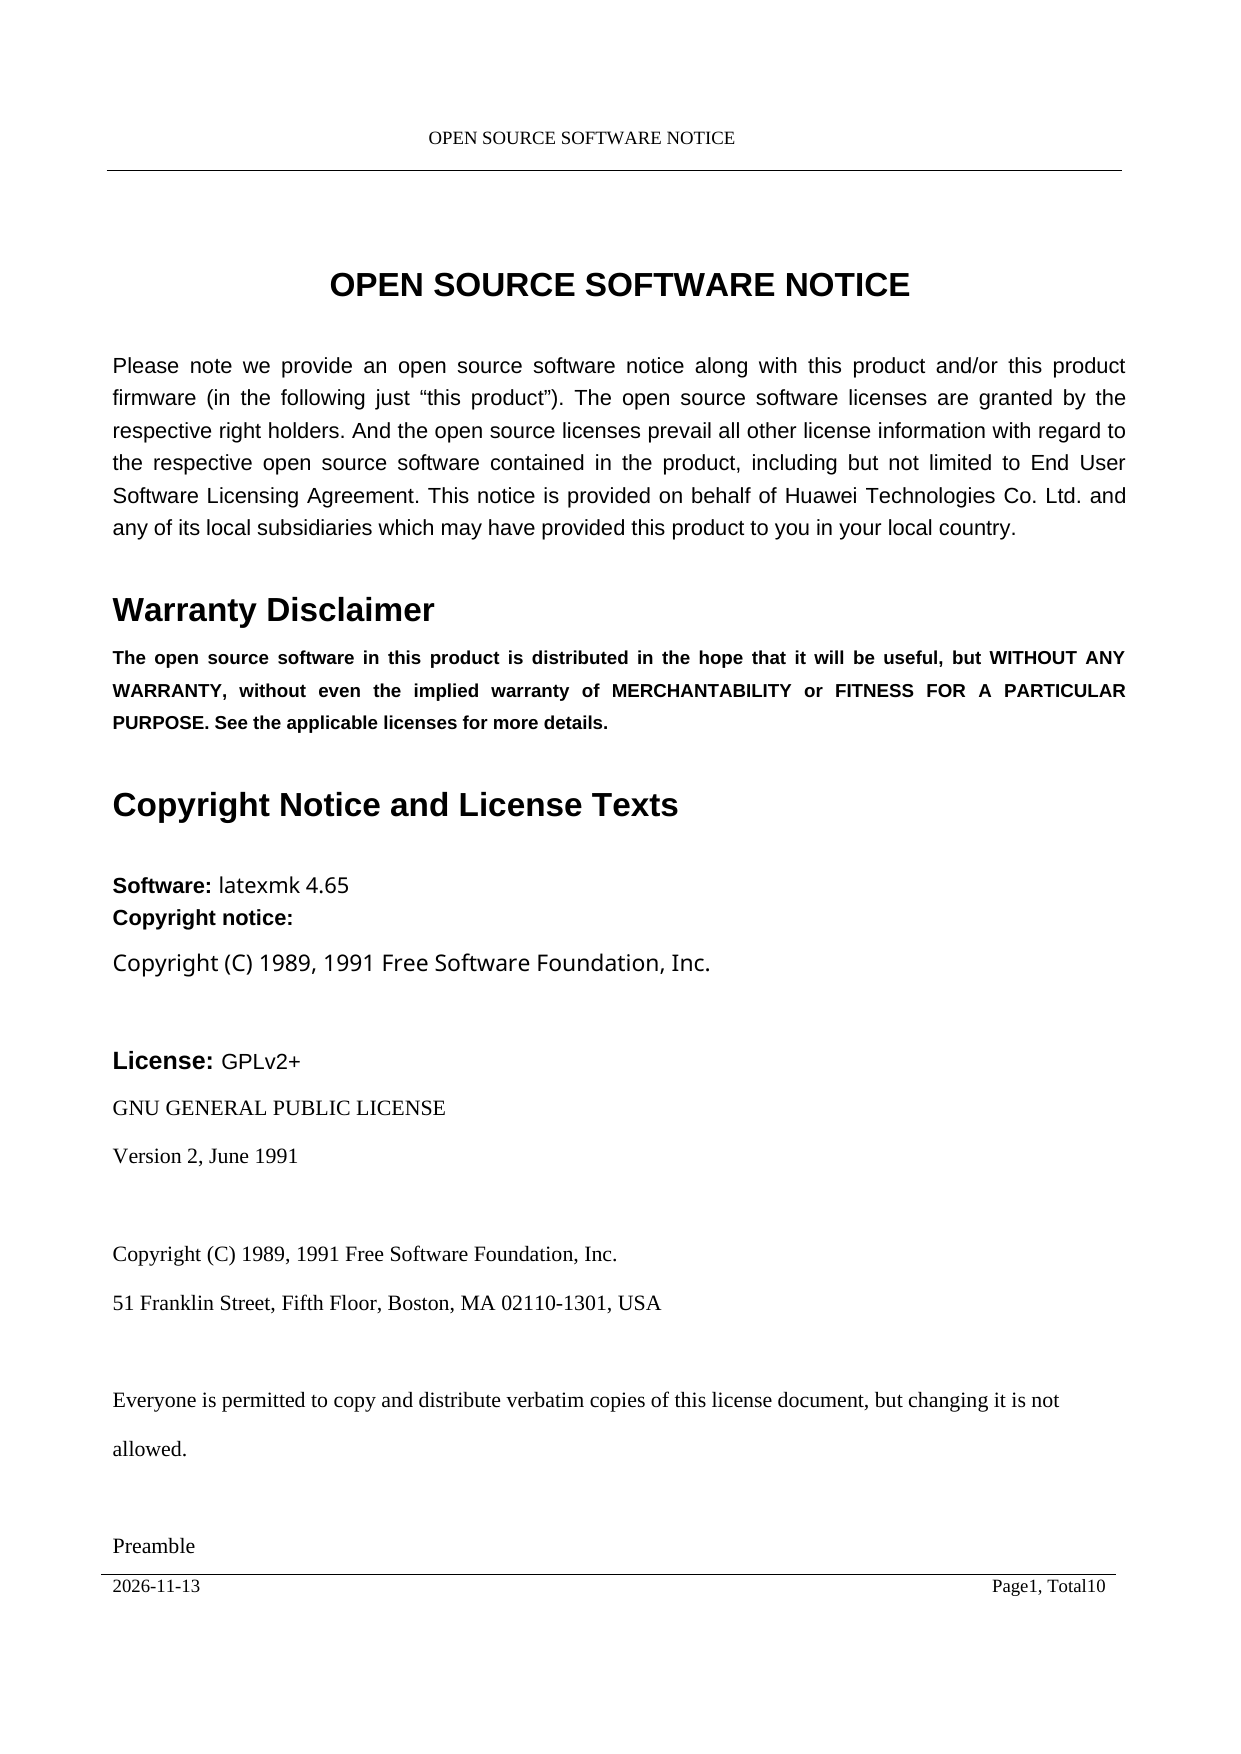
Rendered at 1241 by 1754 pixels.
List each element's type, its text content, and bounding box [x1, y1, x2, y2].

text License: GPLv2+ [112, 1044, 1128, 1077]
text OPEN SOURCE SOFTWARE NOTICE [112, 251, 1128, 316]
text Copyright notice: [112, 901, 1128, 934]
text Please note we provide an open source software notice along with this product and/or this product firmware (in the following just “this product”). The open source software licenses are granted by the respective right holders. And the open source licenses prevail all other license information with regard to the respective open source software contained in the product, including but not limited to End User Software Licensing Agreement. This notice is provided on behalf of Huawei Technologies Co. Ltd. and any of its local subsidiaries which may have provided this product to you in your local country. [112, 349, 1128, 544]
text The open source software in this product is distributed in the hope that it will be useful, but WITHOUT ANY WARRANTY, without even the implied warranty of MERCHANTABILITY or FITNESS FOR A PARTICULAR PURPOSE. See the applicable licenses for more details. [112, 641, 1128, 739]
text Software: latexmk 4.65 [112, 869, 1128, 901]
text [112, 1091, 1128, 1562]
text Copyright (C) 1989, 1991 Free Software Foundation, Inc. [112, 947, 1128, 1028]
text Copyright Notice and License Texts [112, 771, 1128, 836]
text Warranty Disclaimer [112, 576, 1128, 641]
